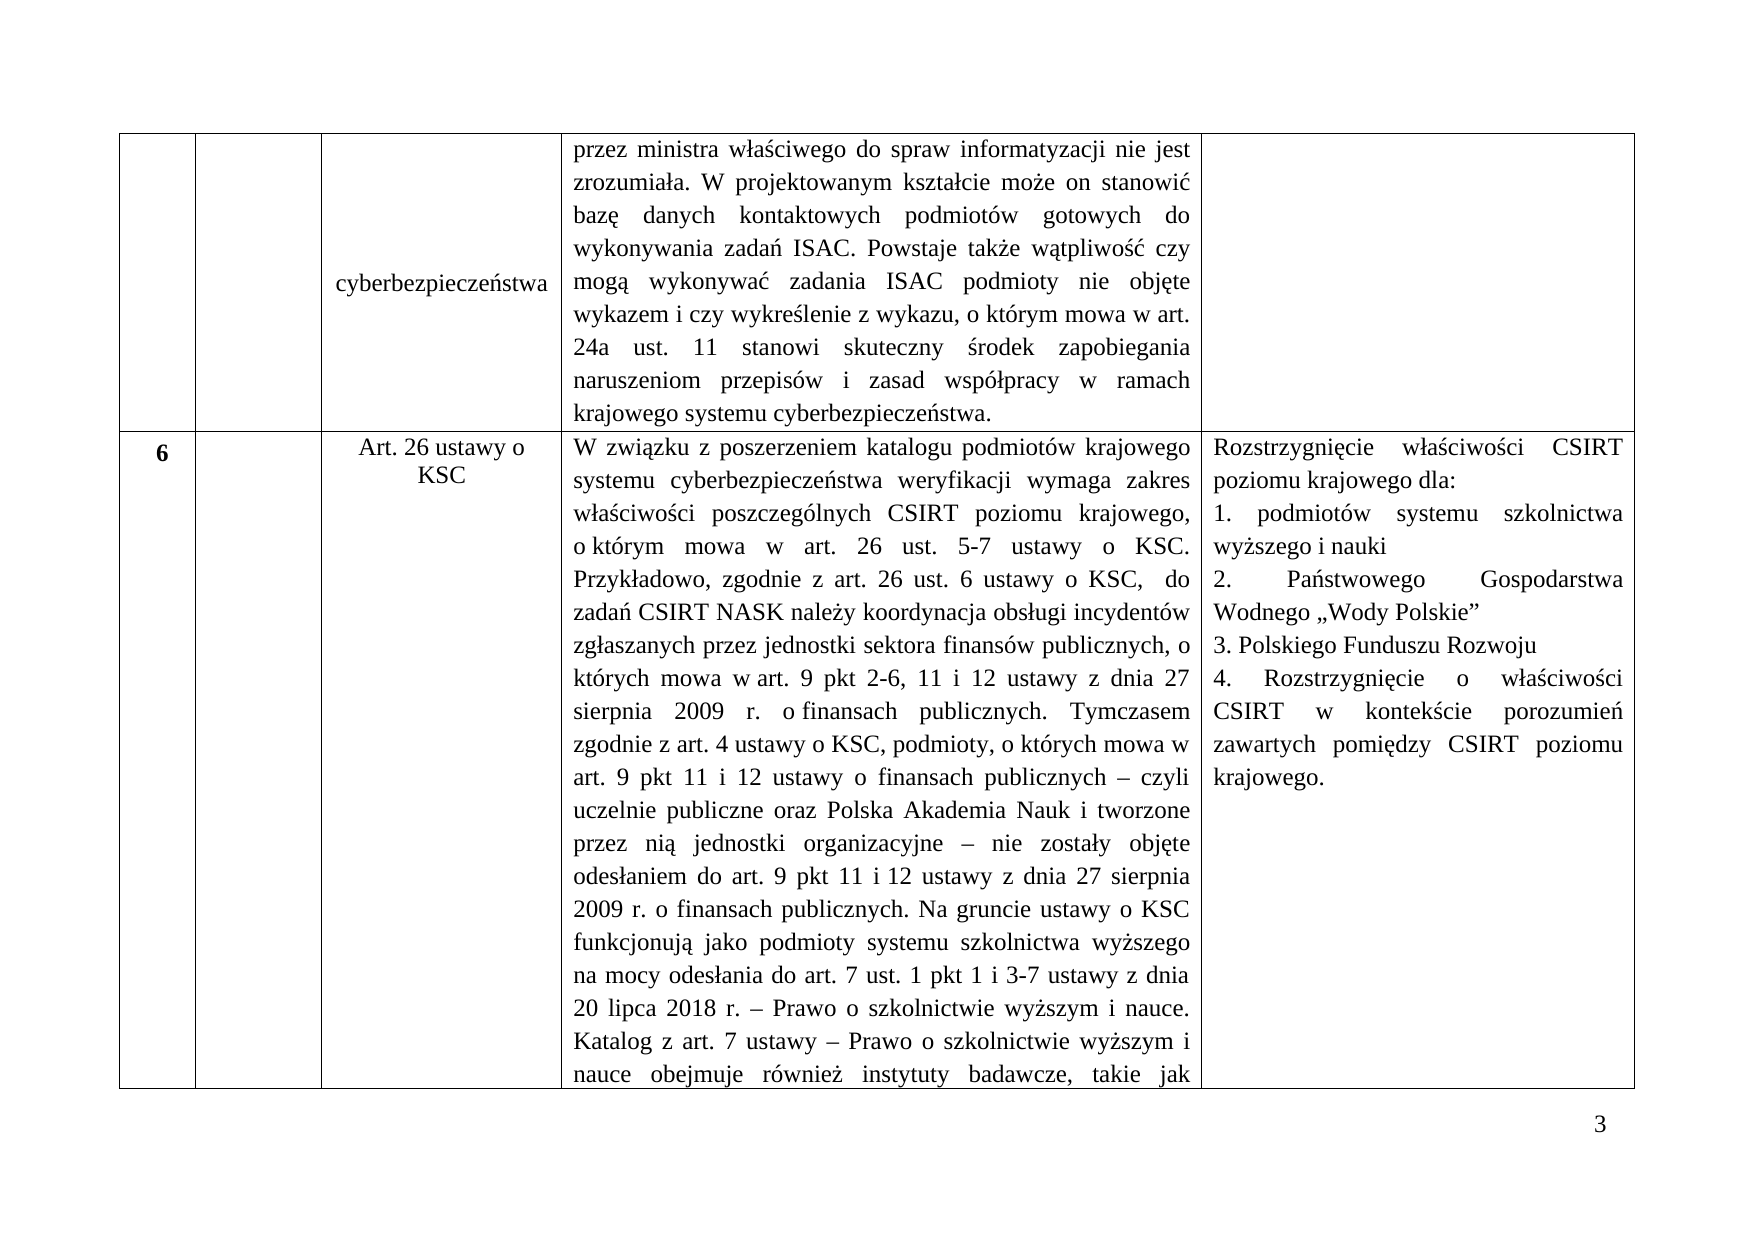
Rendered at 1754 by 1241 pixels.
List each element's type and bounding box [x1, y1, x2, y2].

table_cell [196, 432, 321, 1088]
table_cell [322, 432, 561, 1088]
table_cell [562, 432, 1201, 1088]
table_cell [322, 134, 561, 431]
table_cell [1202, 134, 1634, 431]
table_cell [120, 432, 195, 1088]
table_cell [120, 134, 195, 431]
table_cell [1202, 432, 1634, 1088]
table_cell [562, 134, 1201, 431]
table_cell [196, 134, 321, 431]
